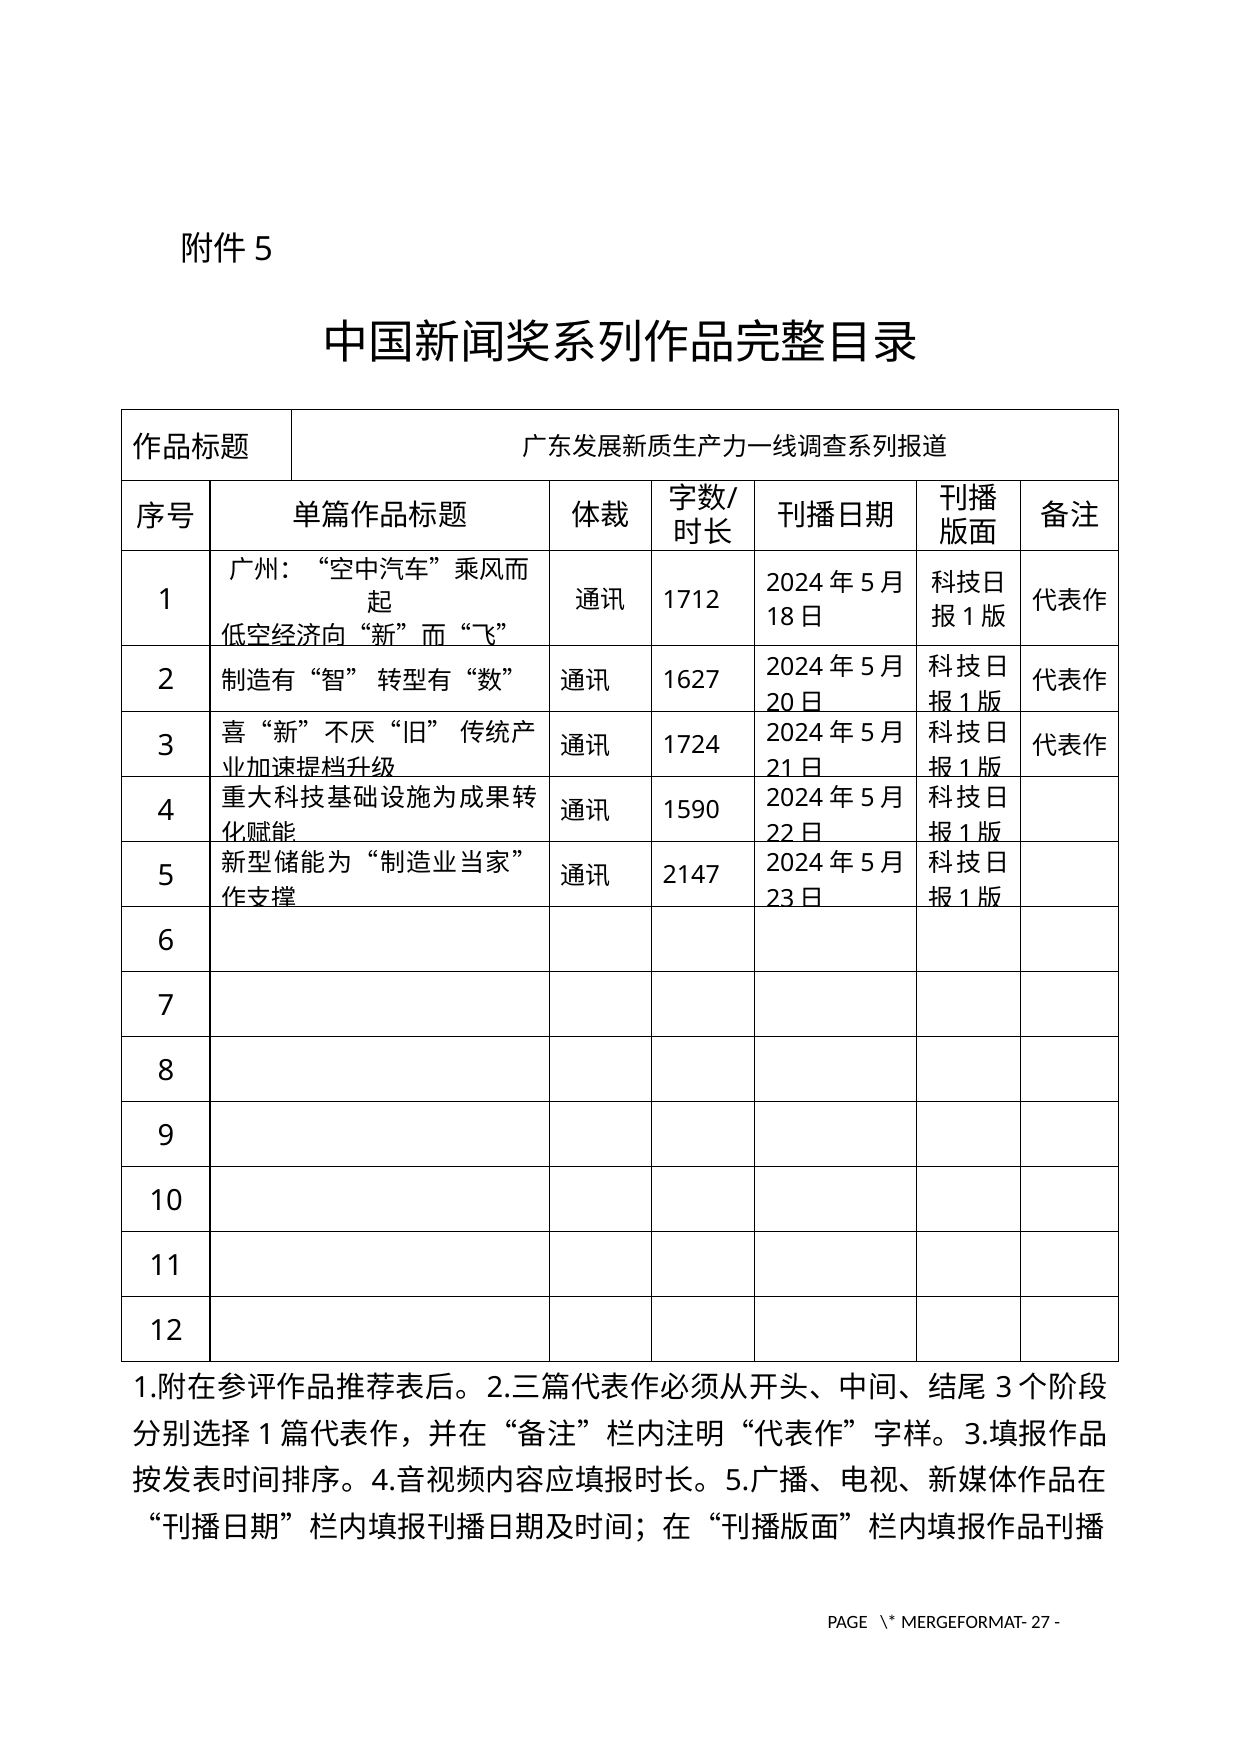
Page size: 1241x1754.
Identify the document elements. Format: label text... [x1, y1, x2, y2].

table_cell [652, 972, 754, 1036]
table_cell 1724 [652, 712, 754, 776]
table_cell [755, 972, 916, 1036]
table_cell [550, 1232, 651, 1296]
table_cell 广州：“空中汽车”乘风而起 低空经济向“新”而“飞” [211, 551, 549, 645]
table_cell 代表作 [1021, 551, 1118, 645]
table_cell 科技日报1版 [917, 646, 1020, 711]
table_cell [121, 1362, 1119, 1548]
table_cell 制造有“智” 转型有“数” [211, 646, 549, 711]
text 中国新闻奖系列作品完整目录 [180, 293, 1060, 386]
table_cell [550, 1102, 651, 1166]
table_cell 单篇作品标题 [211, 481, 549, 550]
table_cell 6 [122, 907, 209, 971]
table_cell 4 [122, 777, 209, 841]
table_cell 12 [122, 1297, 209, 1361]
table_cell 1627 [652, 646, 754, 711]
table_cell [1021, 907, 1118, 971]
table_cell [917, 1037, 1020, 1101]
table_cell 刊播版面 [917, 481, 1020, 550]
table_cell 通讯 [550, 551, 651, 645]
table_cell [917, 1102, 1020, 1166]
table_cell [917, 1232, 1020, 1296]
table_cell 2024年5月22日 [755, 777, 916, 841]
table_cell 通讯 [550, 777, 651, 841]
table_cell [550, 972, 651, 1036]
table_cell 2024年5月18日 [755, 551, 916, 645]
table_cell [1021, 1102, 1118, 1166]
table_cell 5 [122, 842, 209, 906]
table_cell [755, 1037, 916, 1101]
table_cell [652, 1232, 754, 1296]
table_cell [652, 907, 754, 971]
table_cell [652, 1297, 754, 1361]
table_cell 8 [122, 1037, 209, 1101]
table_cell 7 [122, 972, 209, 1036]
table_cell [917, 1167, 1020, 1231]
table_cell 体裁 [550, 481, 651, 550]
table_cell 2024年5月20日 [755, 646, 916, 711]
table_cell 2 [122, 646, 209, 711]
table_cell 刊播日期 [755, 481, 916, 550]
table_cell [652, 1167, 754, 1231]
table_cell 2024年5月21日 [755, 712, 916, 776]
table_cell 代表作 [1021, 712, 1118, 776]
table_cell 2147 [652, 842, 754, 906]
table_cell [211, 1232, 549, 1296]
table_cell 备注 [1021, 481, 1118, 550]
table_cell 科技日报1版 [917, 842, 1020, 906]
table_cell 11 [122, 1232, 209, 1296]
table_cell [550, 1167, 651, 1231]
table_cell [755, 1297, 916, 1361]
table_cell [917, 972, 1020, 1036]
table_cell [917, 1297, 1020, 1361]
table_cell 1590 [652, 777, 754, 841]
table_cell [755, 1102, 916, 1166]
table_cell [755, 907, 916, 971]
table_cell [755, 1232, 916, 1296]
table_cell [211, 1167, 549, 1231]
table_cell [211, 907, 549, 971]
table_cell 重大科技基础设施为成果转化赋能 [211, 777, 549, 841]
table_header 广东发展新质生产力一线调查系列报道 [292, 410, 1118, 479]
table_cell 9 [122, 1102, 209, 1166]
table_cell 通讯 [550, 842, 651, 906]
table_cell [550, 907, 651, 971]
table_cell 10 [122, 1167, 209, 1231]
table_cell [1021, 777, 1118, 841]
table_cell [1021, 842, 1118, 906]
table_cell 字数/时长 [652, 481, 754, 550]
table_cell [211, 1102, 549, 1166]
table_cell [211, 1297, 549, 1361]
text 附件5 [180, 200, 1060, 293]
table_cell 喜“新”不厌“旧” 传统产业加速提档升级 [211, 712, 549, 776]
table_cell 科技日报1版 [917, 712, 1020, 776]
table_cell [652, 1102, 754, 1166]
table_cell 1 [122, 551, 209, 645]
table_cell [917, 907, 1020, 971]
table_cell 序号 [122, 481, 209, 550]
table_cell [1021, 1232, 1118, 1296]
table_cell [1021, 1297, 1118, 1361]
table_header 作品标题 [122, 410, 291, 479]
table_cell 1712 [652, 551, 754, 645]
table_cell [1021, 1037, 1118, 1101]
table_cell 通讯 [550, 646, 651, 711]
table_cell [755, 1167, 916, 1231]
table_cell 通讯 [550, 712, 651, 776]
table_cell [550, 1297, 651, 1361]
table_cell [1021, 972, 1118, 1036]
table_cell [211, 1037, 549, 1101]
table_cell 新型储能为“制造业当家”作支撑 [211, 842, 549, 906]
table_cell 代表作 [1021, 646, 1118, 711]
table_cell 科技日报1版 [917, 777, 1020, 841]
table_cell [211, 972, 549, 1036]
table_cell [550, 1037, 651, 1101]
table_cell [1021, 1167, 1118, 1231]
table_cell 科技日报1版 [917, 551, 1020, 645]
table_cell 3 [122, 712, 209, 776]
table_cell [652, 1037, 754, 1101]
table_cell 2024年5月23日 [755, 842, 916, 906]
